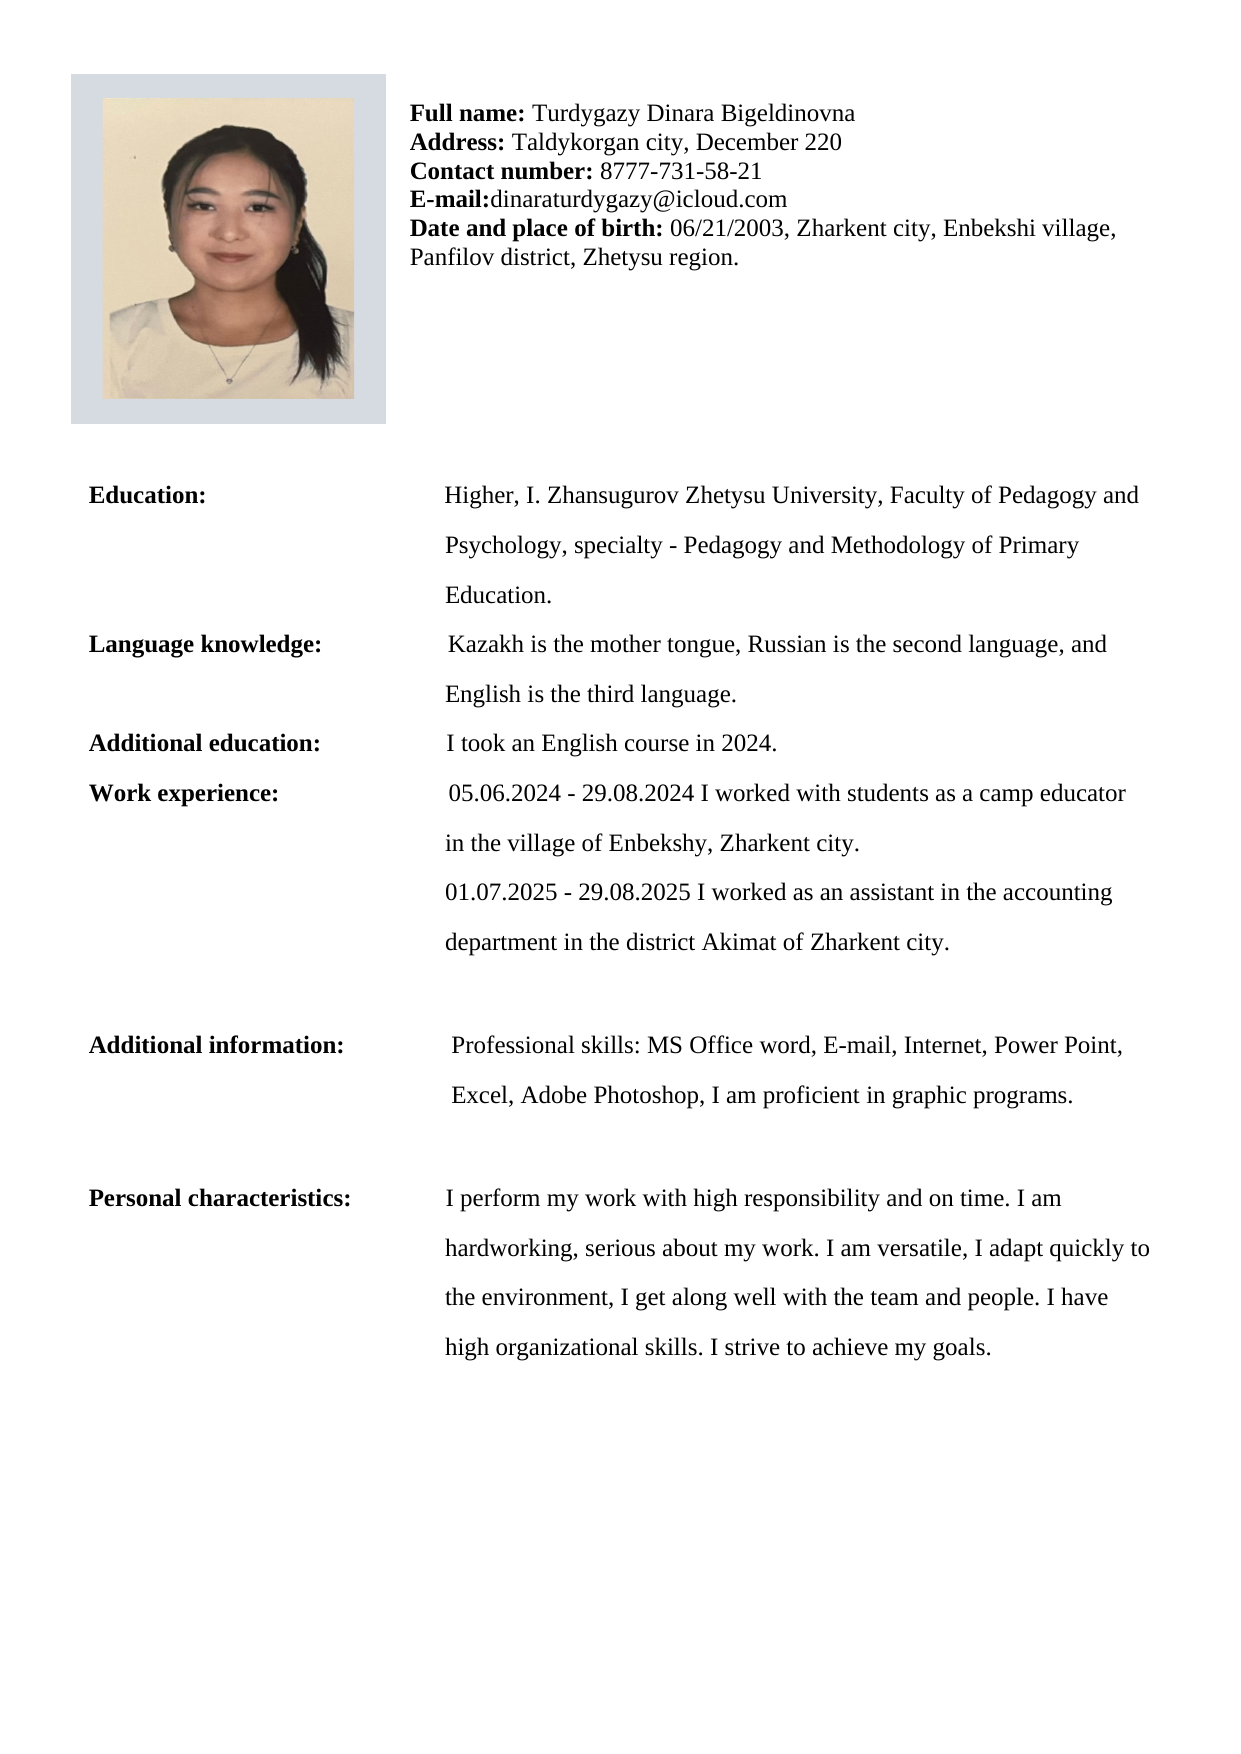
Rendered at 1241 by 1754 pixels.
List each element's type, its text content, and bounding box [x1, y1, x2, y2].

text Additional information: Professional skills: MS Office word, E-mail, Internet, Power Point, [88, 1030, 1152, 1059]
text the environment, I get along well with the team and people. I have [88, 1282, 1152, 1311]
text English is the third language. [88, 679, 1152, 708]
text in the village of Enbekshy, Zharkent city. [88, 828, 1152, 856]
text Education: Higher, I. Zhansugurov Zhetysu University, Faculty of Pedagogy and [88, 481, 1152, 509]
text 01.07.2025 - 29.08.2025 I worked as an assistant in the accounting [88, 877, 1152, 906]
table_header [71, 74, 386, 424]
text hardworking, serious about my work. I am versatile, I adapt quickly to [88, 1233, 1152, 1262]
text high organizational skills. I strive to achieve my goals. [88, 1332, 1152, 1361]
text Language knowledge: Kazakh is the mother tongue, Russian is the second language, and [88, 629, 1152, 658]
text Additional education: I took an English course in 2024. [88, 728, 1152, 757]
text Work experience: 05.06.2024 - 29.08.2024 I worked with students as a camp educator [88, 778, 1152, 807]
text Education. [88, 580, 1152, 608]
table_header Full name: Turdygazy Dinara Bigeldinovna Address: Taldykorgan city, December 220 Contact number: 8777-731-58-21 E-mail:dinaraturdygazy@icloud.com Date and place of birth: 06/21/2003, Zharkent city, Enbekshi village, Panfilov district, Zhetysu region. [388, 76, 1188, 424]
text Excel, Adobe Photoshop, I am proficient in graphic programs. [88, 1080, 1152, 1108]
text Personal characteristics: I perform my work with high responsibility and on time. I am [88, 1183, 1152, 1212]
text department in the district Akimat of Zharkent city. [88, 927, 1152, 956]
picture [102, 98, 355, 399]
text Psychology, specialty - Pedagogy and Methodology of Primary [88, 530, 1152, 559]
